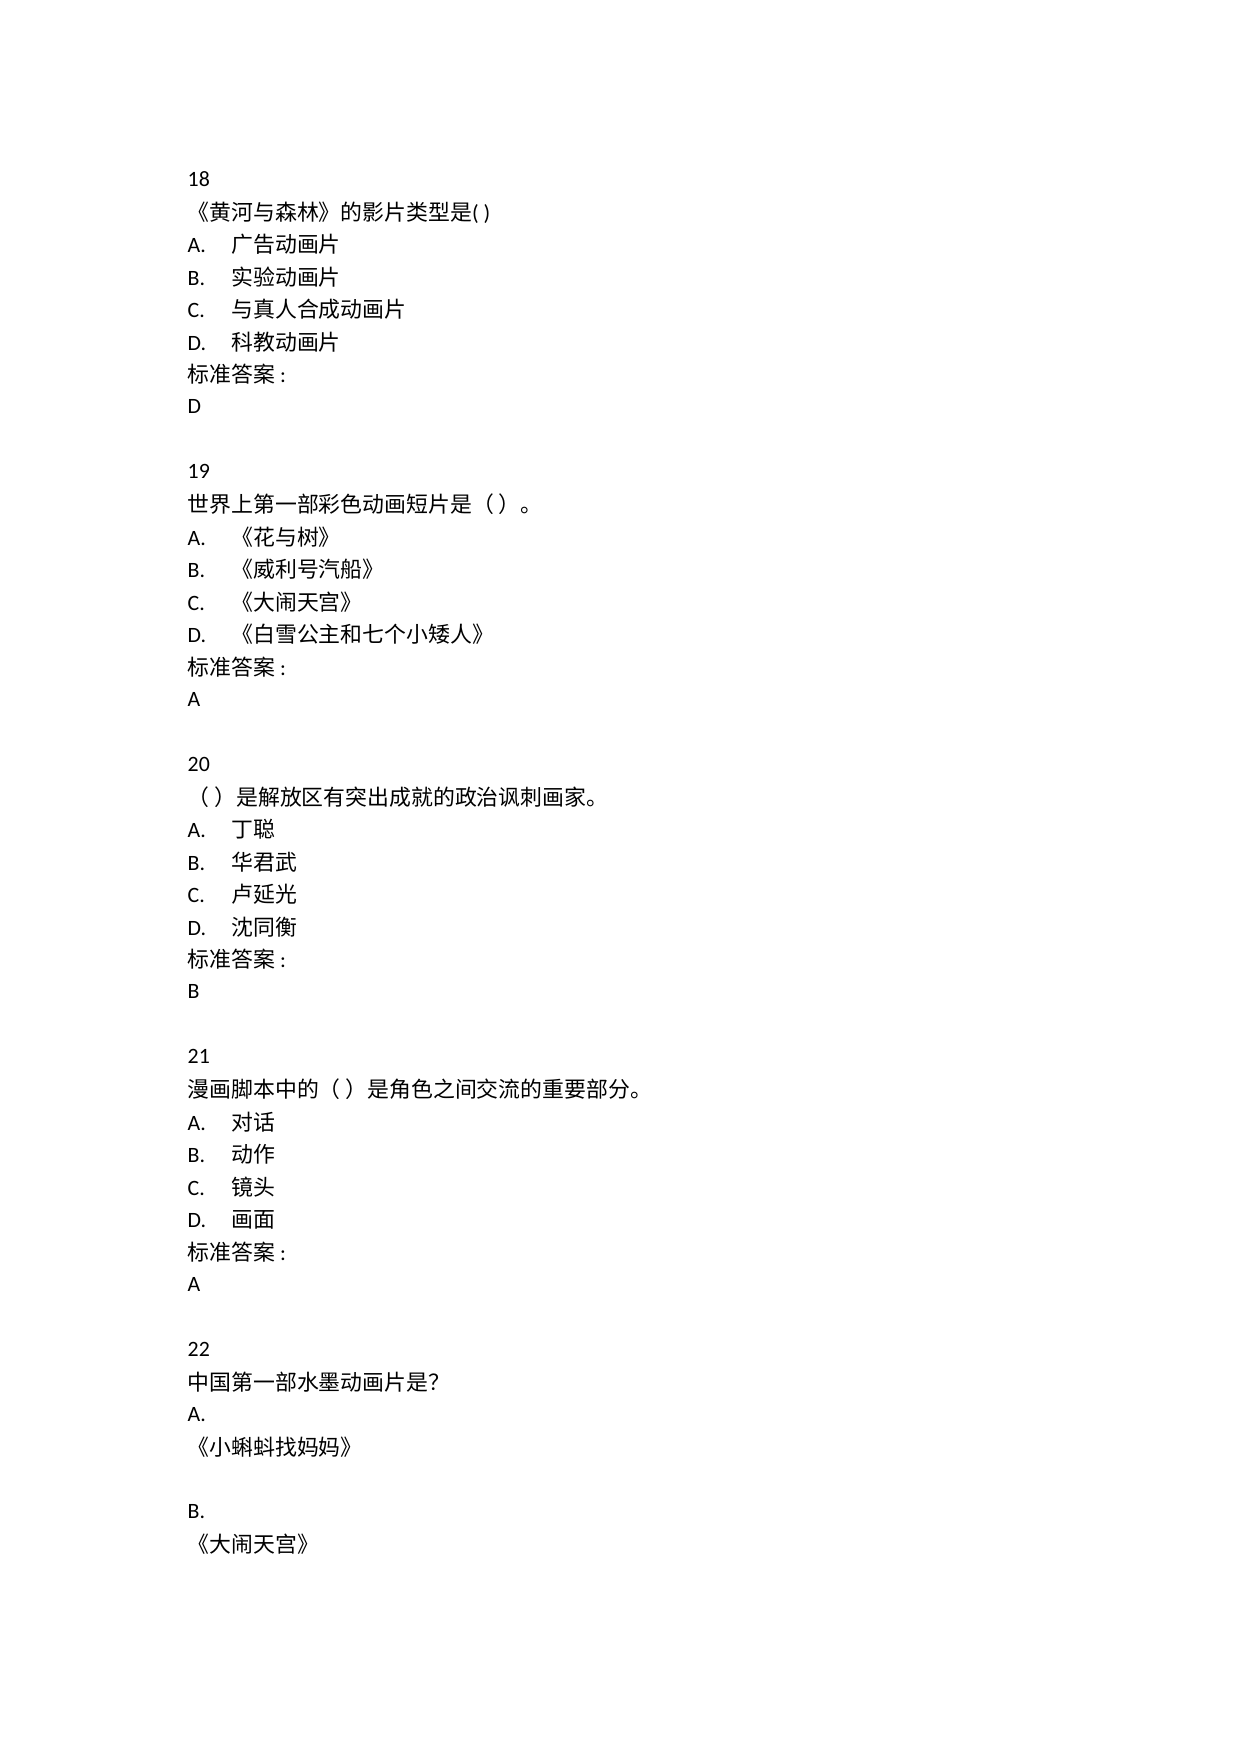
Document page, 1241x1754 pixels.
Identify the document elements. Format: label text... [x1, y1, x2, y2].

text A. 广告动画片 [187, 227, 1053, 259]
text 18 [187, 162, 1053, 194]
text A [187, 682, 1053, 714]
text B. 动作 [187, 1137, 1053, 1169]
text B. 实验动画片 [187, 259, 1053, 292]
text 标准答案 : [187, 649, 1053, 682]
text C. 卢延光 [187, 877, 1053, 909]
text B [187, 974, 1053, 1007]
text 20 [187, 747, 1053, 779]
text 《黄河与森林》的影片类型是( ) [187, 194, 1053, 227]
text D. 沈同衡 [187, 909, 1053, 942]
text D. 科教动画片 [187, 324, 1053, 357]
text 标准答案 : [187, 942, 1053, 974]
text B. 华君武 [187, 844, 1053, 877]
text 22 [187, 1332, 1053, 1364]
text D [187, 389, 1053, 422]
text C. 《大闹天宫》 [187, 584, 1053, 617]
text A [187, 1267, 1053, 1299]
text D. 《白雪公主和七个小矮人》 [187, 617, 1053, 649]
text 漫画脚本中的（ ）是角色之间交流的重要部分。 [187, 1072, 1053, 1104]
text A. 对话 [187, 1104, 1053, 1137]
text 《小蝌蚪找妈妈》 [187, 1429, 1053, 1462]
text 《大闹天宫》 [187, 1527, 1053, 1559]
text 21 [187, 1039, 1053, 1072]
text A. [187, 1397, 1053, 1429]
text A. 丁聪 [187, 812, 1053, 844]
text （ ）是解放区有突出成就的政治讽刺画家。 [187, 779, 1053, 812]
text 19 [187, 454, 1053, 487]
text 世界上第一部彩色动画短片是（ ）。 [187, 487, 1053, 519]
text B. [187, 1494, 1053, 1527]
text A. 《花与树》 [187, 519, 1053, 552]
text C. 与真人合成动画片 [187, 292, 1053, 324]
text 标准答案 : [187, 1234, 1053, 1267]
text 标准答案 : [187, 357, 1053, 389]
text D. 画面 [187, 1202, 1053, 1234]
text C. 镜头 [187, 1169, 1053, 1202]
text B. 《威利号汽船》 [187, 552, 1053, 584]
text 中国第一部水墨动画片是？ [187, 1364, 1053, 1397]
